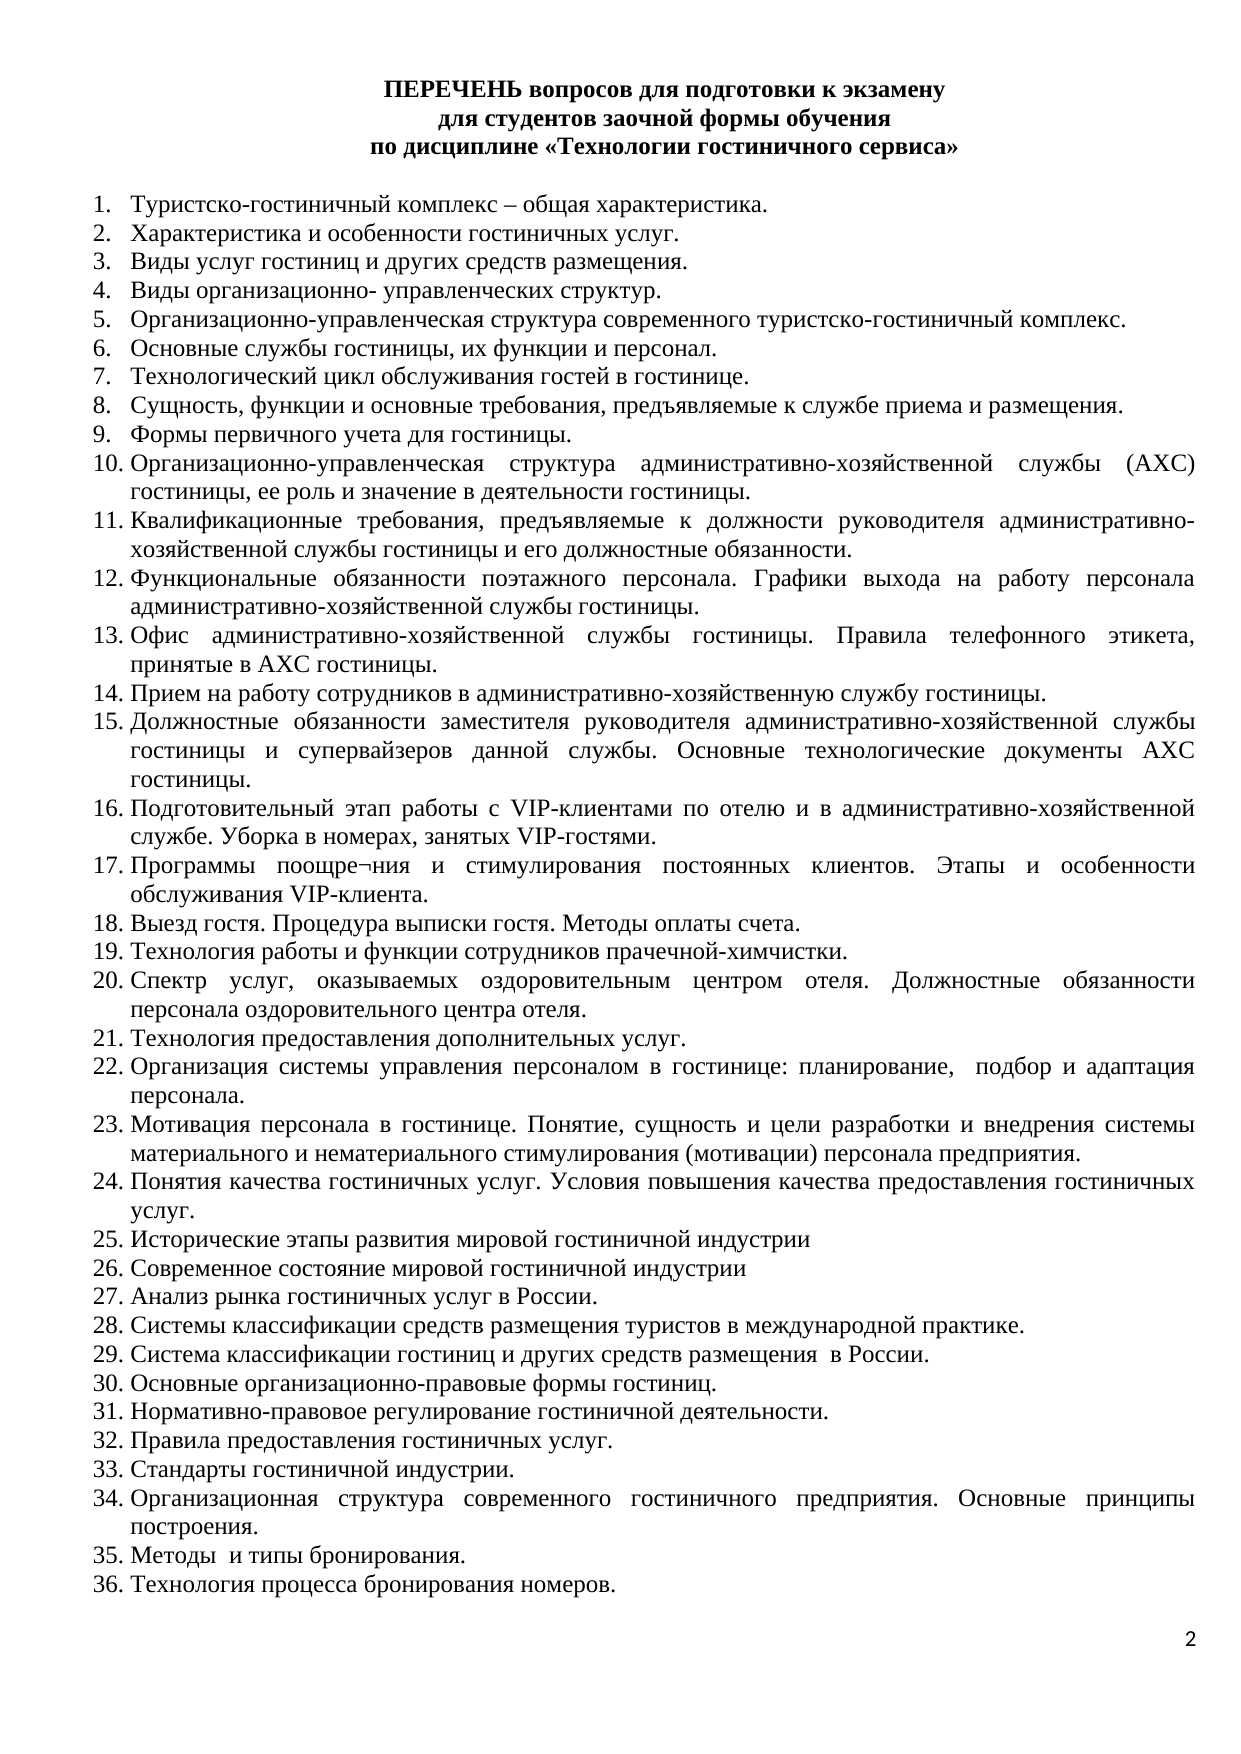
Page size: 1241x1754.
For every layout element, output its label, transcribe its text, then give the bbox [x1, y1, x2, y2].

list Анализ рынка гостиничных услуг в России. [93, 1281, 1196, 1310]
list Технология предоставления дополнительных услуг. [93, 1023, 1196, 1051]
list Правила предоставления гостиничных услуг. [93, 1425, 1196, 1454]
list Исторические этапы развития мировой гостиничной индустрии [93, 1224, 1196, 1253]
list Характеристика и особенности гостиничных услуг. [93, 218, 1196, 246]
list Современное состояние мировой гостиничной индустрии [93, 1253, 1196, 1281]
list Стандарты гостиничной индустрии. [93, 1454, 1196, 1483]
list Должностные обязанности заместителя руководителя административно-хозяйственной службы гостиницы и супервайзеров данной службы. Основные технологические документы АХС гостиницы. [93, 706, 1196, 793]
list Офис административно-хозяйственной службы гостиницы. Правила телефонного этикета, принятые в АХС гостиницы. [93, 620, 1196, 678]
list Спектр услуг, оказываемых оздоровительным центром отеля. Должностные обязанности персонала оздоровительного центра отеля. [93, 965, 1196, 1023]
list Сущность, функции и основные требования, предъявляемые к службе приема и размещения. [93, 390, 1196, 419]
list Квалификационные требования, предъявляемые к должности руководителя административно-хозяйственной службы гостиницы и его должностные обязанности. [93, 505, 1196, 563]
list Система классификации гостиниц и других средств размещения в России. [93, 1339, 1196, 1368]
list Системы классификации средств размещения туристов в международной практике. [93, 1310, 1196, 1339]
list Функциональные обязанности поэтажного персонала. Графики выхода на работу персонала административно-хозяйственной службы гостиницы. [93, 563, 1196, 620]
list Методы и типы бронирования. [93, 1540, 1196, 1569]
list Формы первичного учета для гостиницы. [93, 419, 1196, 448]
list Организационно-управленческая структура современного туристско-гостиничный комплекс. [93, 304, 1196, 333]
list Нормативно-правовое регулирование гостиничной деятельности. [93, 1396, 1196, 1425]
list Выезд гостя. Процедура выписки гостя. Методы оплаты счета. [93, 908, 1196, 936]
list Виды организационно- управленческих структур. [93, 275, 1196, 304]
list Виды услуг гостиниц и других средств размещения. [93, 246, 1196, 275]
list Мотивация персонала в гостинице. Понятие, сущность и цели разработки и внедрения системы материального и нематериального стимулирования (мотивации) персонала предприятия. [93, 1109, 1196, 1166]
list Подготовительный этап работы с VIP-клиентами по отелю и в административно-хозяйственной службе. Уборка в номерах, занятых VIP-гостями. [93, 793, 1196, 850]
text для студентов заочной формы обучения [74, 103, 1196, 131]
list Организационная структура современного гостиничного предприятия. Основные принципы построения. [93, 1483, 1196, 1540]
list Технология работы и функции сотрудников прачечной-химчистки. [93, 936, 1196, 965]
list Технологический цикл обслуживания гостей в гостинице. [93, 361, 1196, 390]
list Основные организационно-правовые формы гостиниц. [93, 1368, 1196, 1396]
list Организационно-управленческая структура административно-хозяйственной службы (АХС) гостиницы, ее роль и значение в деятельности гостиницы. [93, 448, 1196, 505]
list Технология процесса бронирования номеров. [93, 1569, 1196, 1598]
list Прием на работу сотрудников в административно-хозяйственную службу гостиницы. [93, 678, 1196, 706]
list Туристско-гостиничный комплекс – общая характеристика. [93, 189, 1196, 218]
text по дисциплине «Технологии гостиничного сервиса» [74, 131, 1196, 160]
list Понятия качества гостиничных услуг. Условия повышения качества предоставления гостиничных услуг. [93, 1166, 1196, 1224]
list Основные службы гостиницы, их функции и персонал. [93, 333, 1196, 361]
list Организация системы управления персоналом в гостинице: планирование, подбор и адаптация персонала. [93, 1051, 1196, 1109]
list Программы поощре¬ния и стимулирования постоянных клиентов. Этапы и особенности обслуживания VIP-клиента. [93, 850, 1196, 908]
text ПЕРЕЧЕНЬ вопросов для подготовки к экзамену [74, 74, 1196, 103]
